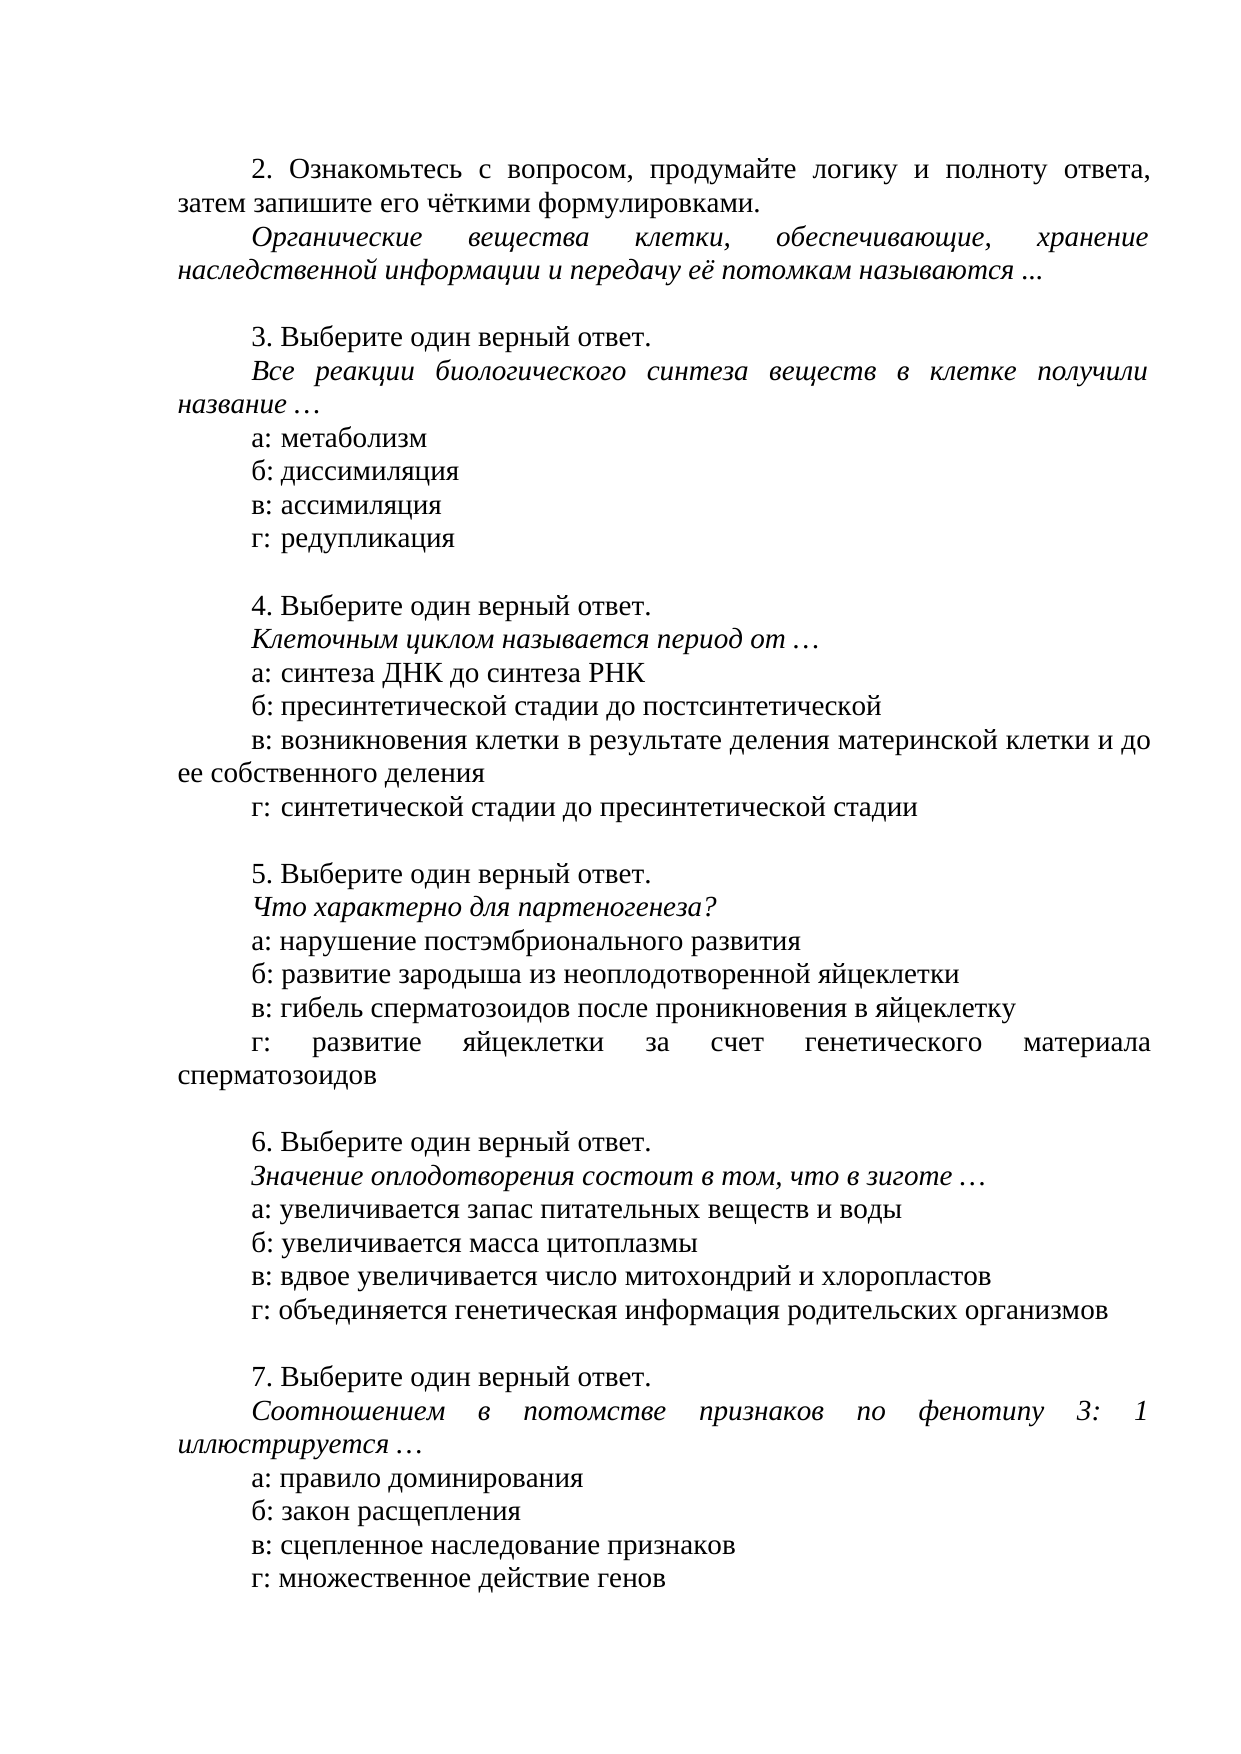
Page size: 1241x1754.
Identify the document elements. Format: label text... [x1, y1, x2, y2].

text г: развитие яйцеклетки за счет генетического материала сперматозоидов [177, 1024, 1152, 1091]
list ассимиляция [251, 487, 1152, 521]
list возникновения клетки в результате деления материнской клетки и до ее собственного деления [177, 722, 1152, 789]
list диссимиляция [251, 453, 1152, 487]
text б: развитие зародыша из неоплодотворенной яйцеклетки [177, 957, 1152, 990]
text а: увеличивается запас питательных веществ и воды [177, 1191, 1152, 1225]
text в: гибель сперматозоидов после проникновения в яйцеклетку [177, 990, 1152, 1024]
list синтеза ДНК до синтеза РНК [251, 655, 1152, 688]
text а: правило доминирования [177, 1460, 1152, 1493]
text 4. Выберите один верный ответ. [177, 588, 1152, 621]
text а: нарушение постэмбрионального развития [177, 923, 1152, 957]
text 6. Выберите один верный ответ. [177, 1124, 1152, 1158]
list редупликация [251, 521, 1152, 554]
list метаболизм [251, 420, 1152, 453]
text Органические вещества клетки, обеспечивающие, хранение наследственной информации и передачу её потомкам называются ... [177, 219, 1152, 286]
text 2. Ознакомьтесь с вопросом, продумайте логику и полноту ответа, затем запишите его чёткими формулировками. [177, 152, 1152, 219]
text 5. Выберите один верный ответ. [177, 856, 1152, 889]
text в: вдвое увеличивается число митохондрий и хлоропластов [177, 1258, 1152, 1292]
text в: сцепленное наследование признаков [177, 1527, 1152, 1560]
text Что характерно для партеногенеза? [177, 889, 1152, 923]
text Клеточным циклом называется период от … [177, 621, 1152, 655]
text г: множественное действие генов [177, 1560, 1152, 1594]
text б: закон расщепления [177, 1493, 1152, 1527]
list пресинтетической стадии до постсинтетической [251, 688, 1152, 722]
text Все реакции биологического синтеза веществ в клетке получили название … [177, 353, 1152, 420]
text г: объединяется генетическая информация родительских организмов [177, 1292, 1152, 1326]
text Значение оплодотворения состоит в том, что в зиготе … [177, 1158, 1152, 1191]
text Соотношением в потомстве признаков по фенотипу 3: 1 иллюстрируется … [177, 1393, 1152, 1460]
text б: увеличивается масса цитоплазмы [177, 1225, 1152, 1258]
text 7. Выберите один верный ответ. [177, 1359, 1152, 1393]
list синтетической стадии до пресинтетической стадии [251, 789, 1152, 822]
text 3. Выберите один верный ответ. [177, 319, 1152, 353]
